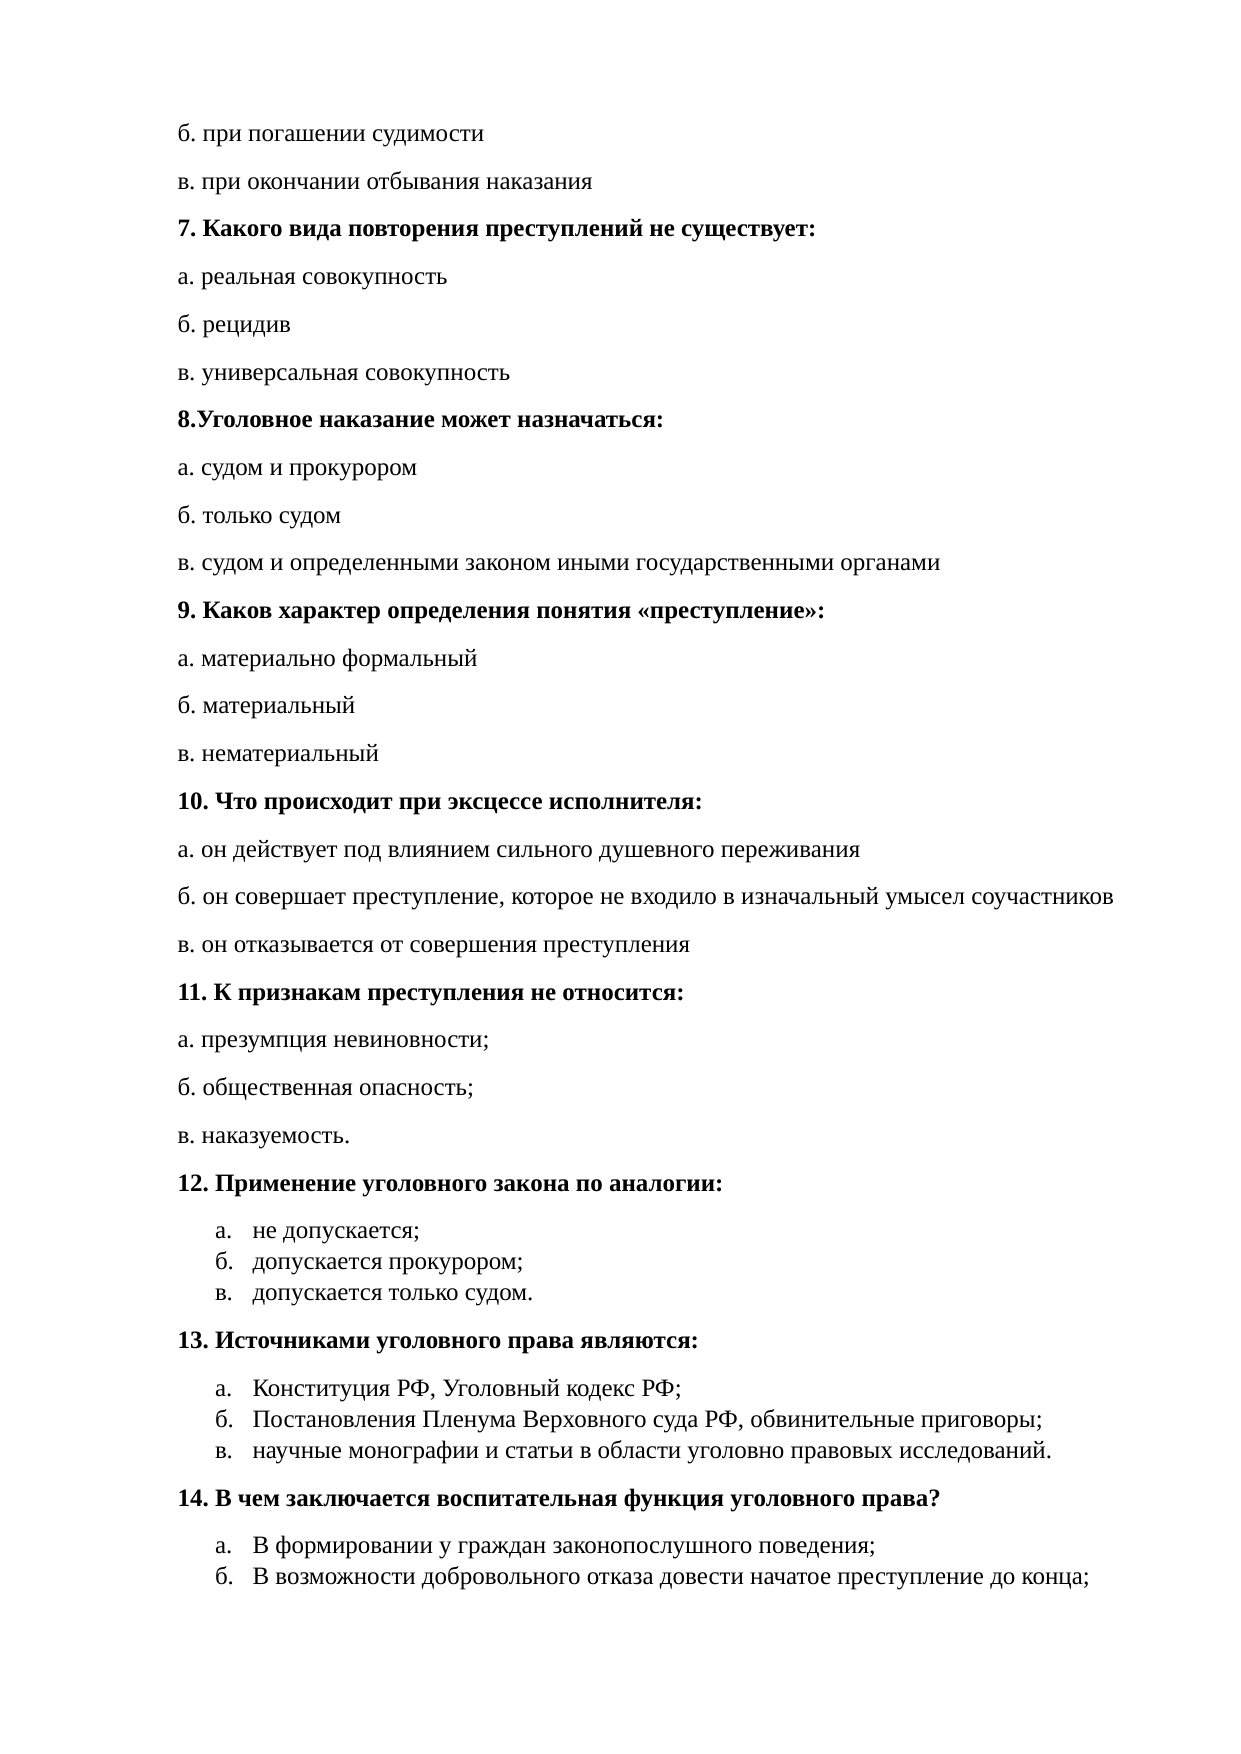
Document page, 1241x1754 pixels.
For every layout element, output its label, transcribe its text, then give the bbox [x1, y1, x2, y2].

text в. при окончании отбывания наказания [177, 166, 1152, 194]
text б. материальный [177, 691, 1152, 719]
list научные монографии и статьи в области уголовно правовых исследований. [215, 1435, 1152, 1464]
list допускается прокурором; [215, 1246, 1152, 1275]
text в. универсальная совокупность [177, 357, 1152, 385]
text б. только судом [177, 500, 1152, 528]
list не допускается; [215, 1215, 1152, 1244]
text 10. Что происходит при эксцессе исполнителя: [177, 786, 1152, 815]
text 14. В чем заключается воспитательная функция уголовного права? [177, 1483, 1152, 1511]
text а. презумпция невиновности; [177, 1024, 1152, 1053]
list Постановления Пленума Верховного суда РФ, обвинительные приговоры; [215, 1404, 1152, 1433]
text в. наказуемость. [177, 1120, 1152, 1149]
text в. судом и определенными законом иными государственными органами [177, 547, 1152, 576]
text б. общественная опасность; [177, 1072, 1152, 1101]
text а. он действует под влиянием сильного душевного переживания [177, 834, 1152, 862]
text а. реальная совокупность [177, 261, 1152, 290]
list Конституция РФ, Уголовный кодекс РФ; [215, 1373, 1152, 1402]
list В формировании у граждан законопослушного поведения; [215, 1530, 1152, 1559]
text 8.Уголовное наказание может назначаться: [177, 404, 1152, 433]
text 9. Каков характер определения понятия «преступление»: [177, 595, 1152, 624]
text а. судом и прокурором [177, 452, 1152, 481]
list В возможности добровольного отказа довести начатое преступление до конца; [215, 1561, 1152, 1590]
text 7. Какого вида повторения преступлений не существует: [177, 213, 1152, 242]
text 11. К признакам преступления не относится: [177, 977, 1152, 1006]
text в. он отказывается от совершения преступления [177, 929, 1152, 958]
text в. нематериальный [177, 738, 1152, 767]
text а. материально формальный [177, 643, 1152, 672]
text б. он совершает преступление, которое не входило в изначальный умысел соучастников [177, 881, 1152, 910]
text 12. Применение уголовного закона по аналогии: [177, 1168, 1152, 1196]
text б. рецидив [177, 309, 1152, 338]
list допускается только судом. [215, 1277, 1152, 1306]
text 13. Источниками уголовного права являются: [177, 1325, 1152, 1354]
text б. при погашении судимости [177, 118, 1152, 147]
